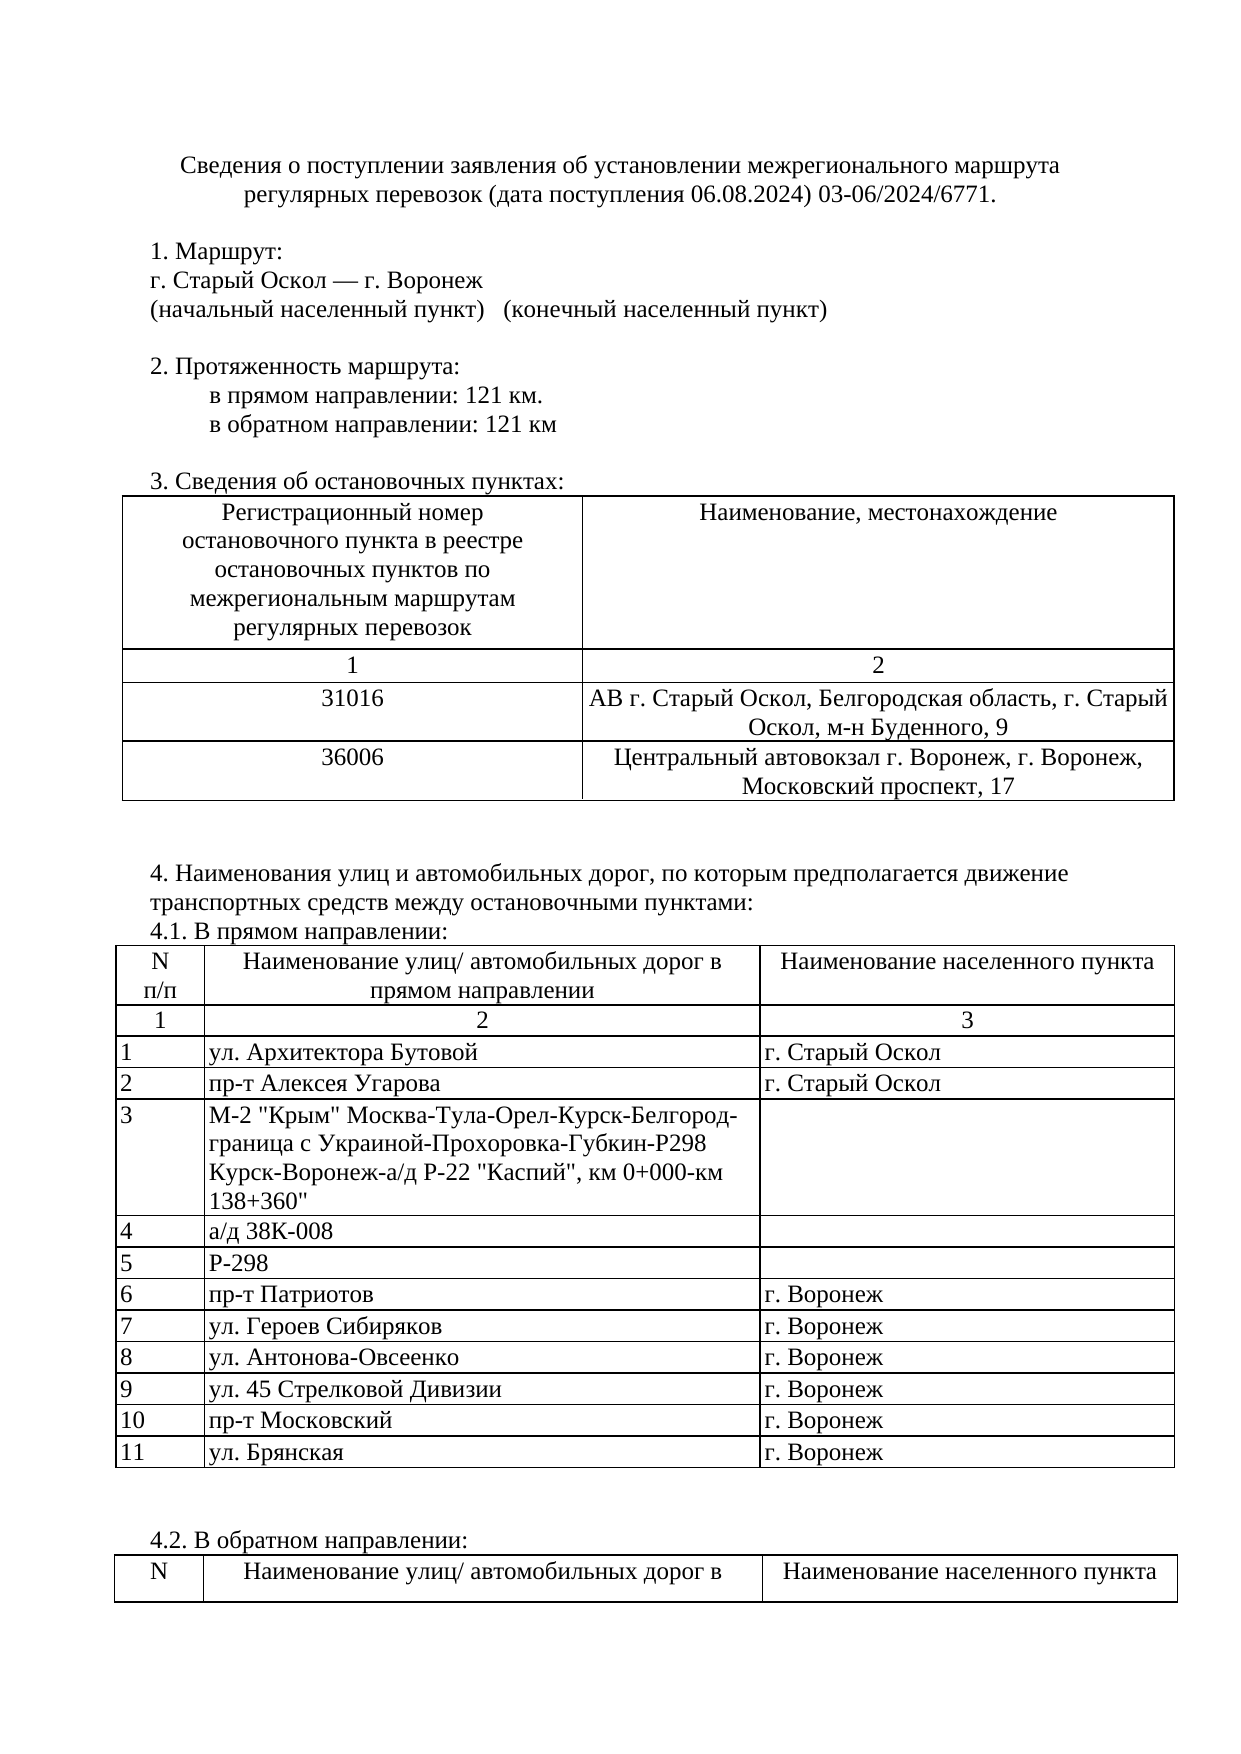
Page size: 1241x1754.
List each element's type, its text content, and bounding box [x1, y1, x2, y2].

table_cell 3 [117, 1100, 204, 1215]
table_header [204, 1556, 762, 1601]
text 2. Протяженность маршрута: [150, 351, 1090, 380]
table_cell пр-т Патриотов [205, 1279, 759, 1309]
table_cell 2 [117, 1068, 204, 1098]
table_cell 5 [117, 1248, 204, 1278]
text 4.1. В прямом направлении: [150, 916, 1090, 945]
text 3. Сведения об остановочных пунктах: [150, 466, 1090, 495]
table_cell 3 [761, 1006, 1174, 1035]
table_cell [761, 1248, 1174, 1278]
table_cell пр-т Московский [205, 1405, 759, 1435]
table_cell г. Старый Оскол [761, 1068, 1174, 1098]
text (начальный населенный пункт) (конечный населенный пункт) [150, 294, 1090, 322]
table_cell [761, 1216, 1174, 1246]
table_cell Центральный автовокзал г. Воронеж, г. Воронеж, Московский проспект, 17 [583, 742, 1173, 799]
text в обратном направлении: 121 км [150, 409, 1090, 437]
table_header Регистрационный номер остановочного пункта в реестре остановочных пунктов по межрегиональным маршрутам регулярных перевозок [123, 497, 582, 648]
text в прямом направлении: 121 км. [150, 380, 1090, 409]
table_cell 8 [117, 1342, 204, 1372]
table_cell г. Воронеж [761, 1279, 1174, 1309]
table_cell [761, 1100, 1174, 1215]
table_cell ул. Антонова-Овсеенко [205, 1342, 759, 1372]
table_cell г. Воронеж [761, 1342, 1174, 1372]
table_cell 1 [123, 650, 582, 681]
table_cell г. Старый Оскол [761, 1037, 1174, 1067]
table_header N п/п [117, 946, 204, 1004]
text 1. Маршрут: [150, 236, 1090, 265]
table_header Наименование населенного пункта [761, 946, 1174, 1004]
text 4.2. В обратном направлении: [150, 1526, 1090, 1554]
table_cell 2 [205, 1006, 759, 1035]
table_cell ул. Архитектора Бутовой [205, 1037, 759, 1067]
table_cell г. Воронеж [761, 1311, 1174, 1341]
table_cell г. Воронеж [761, 1405, 1174, 1435]
text 4. Наименования улиц и автомобильных дорог, по которым предполагается движение транспортных средств между остановочными пунктами: [150, 858, 1090, 916]
table_cell 2 [583, 650, 1173, 681]
table_cell Р-298 [205, 1248, 759, 1278]
table_cell 7 [117, 1311, 204, 1341]
table_cell 36006 [123, 742, 582, 799]
table_cell 31016 [123, 683, 582, 740]
table_cell 11 [117, 1437, 204, 1466]
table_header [763, 1556, 1177, 1601]
table_cell 1 [117, 1006, 204, 1035]
table_header Наименование улиц/ автомобильных дорог в прямом направлении [205, 946, 759, 1004]
table_cell 4 [117, 1216, 204, 1246]
table_cell 1 [117, 1037, 204, 1067]
table_cell 6 [117, 1279, 204, 1309]
text Сведения о поступлении заявления об установлении межрегионального маршрута регулярных перевозок (дата поступления 06.08.2024) 03-06/2024/6771. [150, 150, 1090, 207]
text г. Старый Оскол — г. Воронеж [150, 265, 1090, 294]
table_cell 10 [117, 1405, 204, 1435]
table_cell пр-т Алексея Угарова [205, 1068, 759, 1098]
table_cell М-2 "Крым" Москва-Тула-Орел-Курск-Белгород-граница с Украиной-Прохоровка-Губкин-Р298 Курск-Воронеж-а/д Р-22 "Каспий", км 0+000-км 138+360" [205, 1100, 759, 1215]
table_cell ул. Героев Сибиряков [205, 1311, 759, 1341]
table_cell ул. 45 Стрелковой Дивизии [205, 1374, 759, 1403]
table_cell г. Воронеж [761, 1437, 1174, 1466]
table_header N п/п [115, 1556, 203, 1601]
table_cell ул. Брянская [205, 1437, 759, 1466]
table_cell а/д 38К-008 [205, 1216, 759, 1246]
table_cell г. Воронеж [761, 1374, 1174, 1403]
table_cell АВ г. Старый Оскол, Белгородская область, г. Старый Оскол, м-н Буденного, 9 [583, 683, 1173, 740]
table_cell 9 [117, 1374, 204, 1403]
table_header Наименование, местонахождение [583, 497, 1173, 648]
